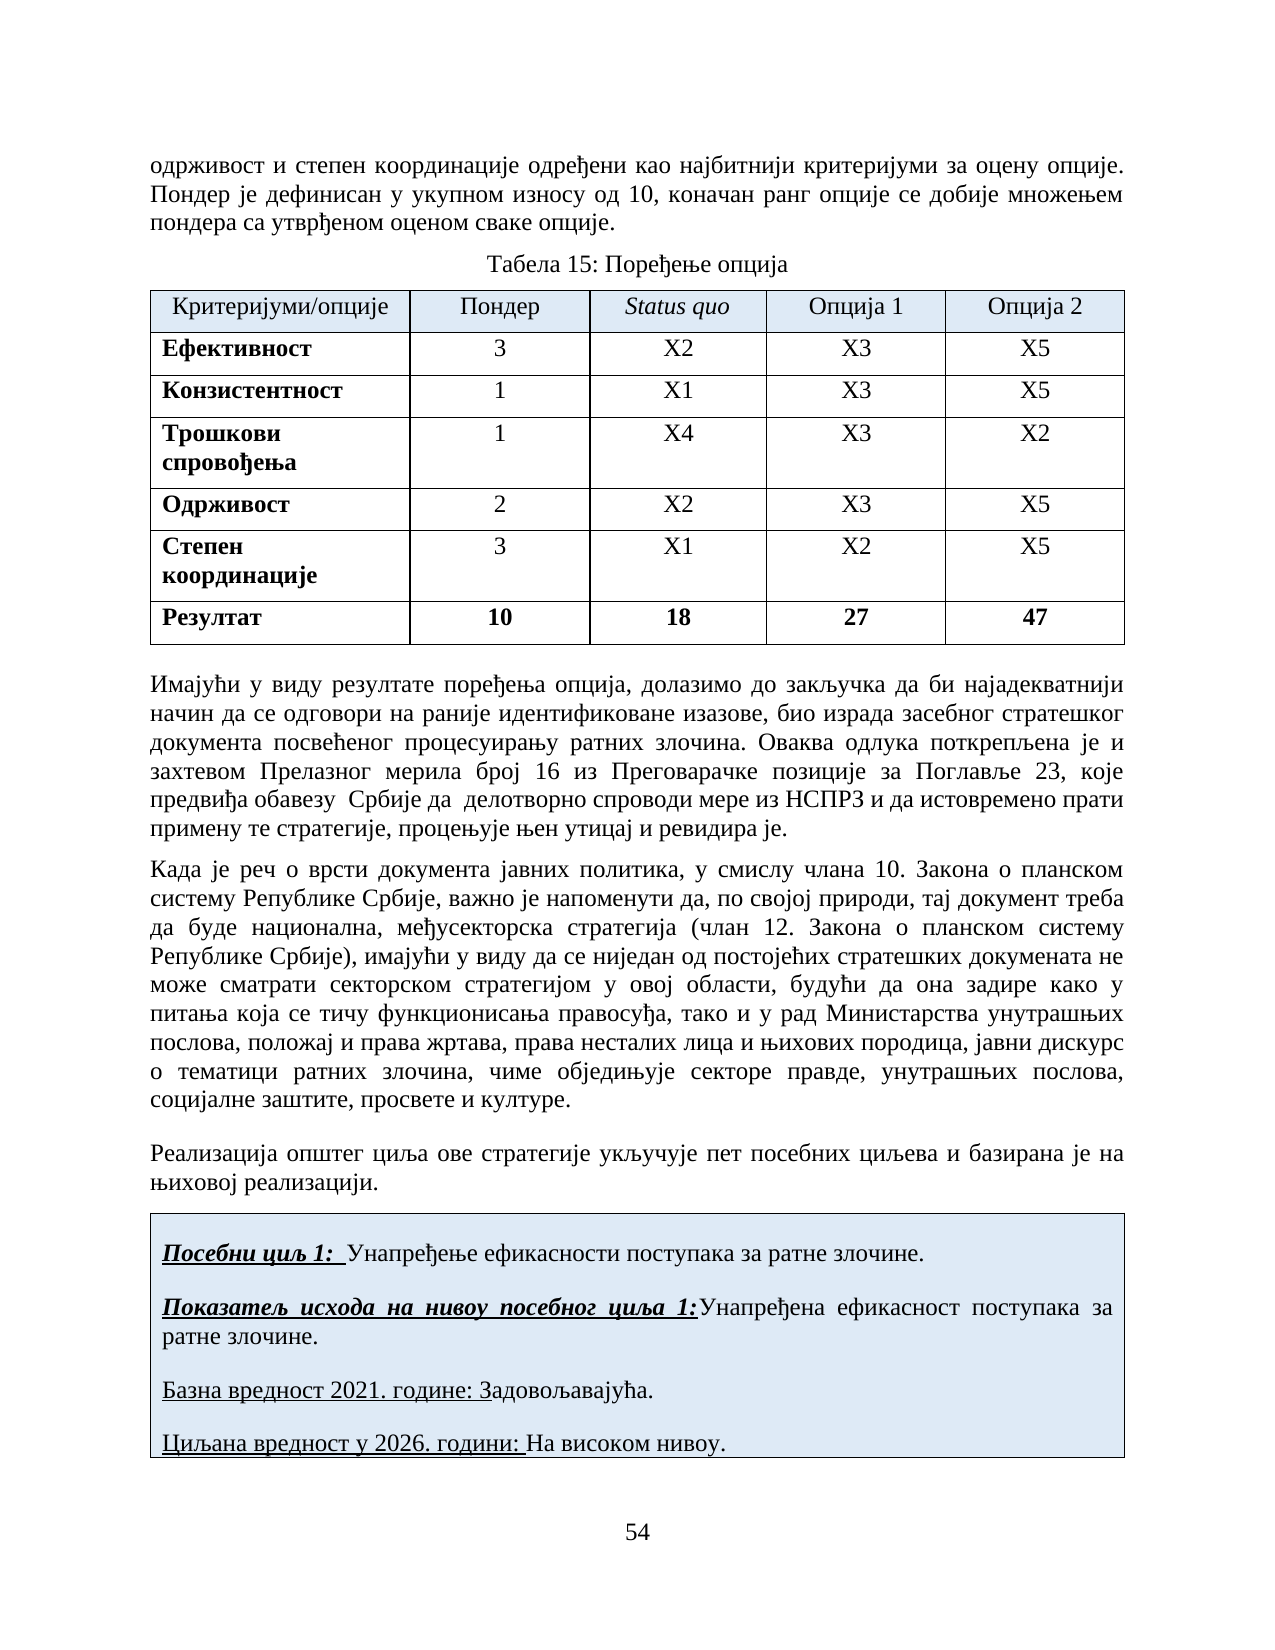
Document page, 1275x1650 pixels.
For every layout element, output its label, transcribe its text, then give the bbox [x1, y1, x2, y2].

table_header Опција 1 [767, 291, 945, 332]
table_cell X5 [946, 333, 1124, 374]
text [150, 150, 1125, 236]
table_header Пондер [411, 291, 589, 332]
table_cell X4 [591, 418, 766, 488]
table_cell 2 [411, 489, 589, 530]
text Имајући у виду резултате поређења опција, долазимо до закључка да би најадекватнији начин да се одговори на раније идентификоване изазове, био израда засебног стратешког документа посвећеног процесуирању ратних злочина. Оваква одлука поткрепљена је и захтевом Прелазног мерила број 16 из Преговарачке позиције за Поглавље 23, које предвиђа обавезу Србије да делотворно спроводи мере из НСПРЗ и да истовремено прати примену те стратегије, процењује њен утицај и ревидира је. [150, 669, 1125, 842]
table_header Критеријуми/опције [151, 291, 409, 332]
table_cell X3 [767, 376, 945, 417]
table_cell X2 [946, 418, 1124, 488]
table_cell 1 [411, 376, 589, 417]
text Реализација општег циља ове стратегије укључује пет посебних циљева и базирана је на њиховој реализацији. [150, 1138, 1125, 1196]
table_cell 10 [411, 602, 589, 643]
table_cell X2 [767, 531, 945, 601]
table_cell 27 [767, 602, 945, 643]
table_cell Степен координације [151, 531, 409, 601]
table_header Опција 2 [946, 291, 1124, 332]
table_cell 18 [591, 602, 766, 643]
table_cell X5 [946, 489, 1124, 530]
table_cell X3 [767, 418, 945, 488]
text Када је реч о врсти документа јавних политика, у смислу члана 10. Закона о планском систему Републике Србије, важно је напоменути да, по својој природи, тај документ треба да буде национална, међусекторска стратегија (члан 12. Закона о планском систему Републике Србије), имајући у виду да се ниједан од постојећих стратешких докумената не може сматрати секторском стратегијом у овој области, будући да она задире како у питања која се тичу функционисања правосуђа, тако и у рад Министарства унутрашњих послова, положај и права жртава, права несталих лица и њихових породица, јавни дискурс о тематици ратних злочина, чиме обједињује секторе правде, унутрашњих послова, социјалне заштите, просвете и културе. [150, 854, 1125, 1113]
table_cell X1 [591, 376, 766, 417]
table_header Status quo [591, 291, 766, 332]
table_cell 1 [411, 418, 589, 488]
table_cell X2 [591, 489, 766, 530]
table_cell X1 [591, 531, 766, 601]
table_cell 47 [946, 602, 1124, 643]
table_cell Конзистентност [151, 376, 409, 417]
table_cell Ефективност [151, 333, 409, 374]
table_cell X3 [767, 489, 945, 530]
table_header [151, 1214, 1124, 1457]
table_cell 3 [411, 531, 589, 601]
table_cell Трошкови спровођења [151, 418, 409, 488]
table_cell Резултат [151, 602, 409, 643]
text Табела 15: Поређење опција [150, 249, 1125, 277]
table_cell Одрживост [151, 489, 409, 530]
table_cell X3 [767, 333, 945, 374]
table_cell 3 [411, 333, 589, 374]
table_cell X5 [946, 531, 1124, 601]
table_cell X2 [591, 333, 766, 374]
table_cell X5 [946, 376, 1124, 417]
